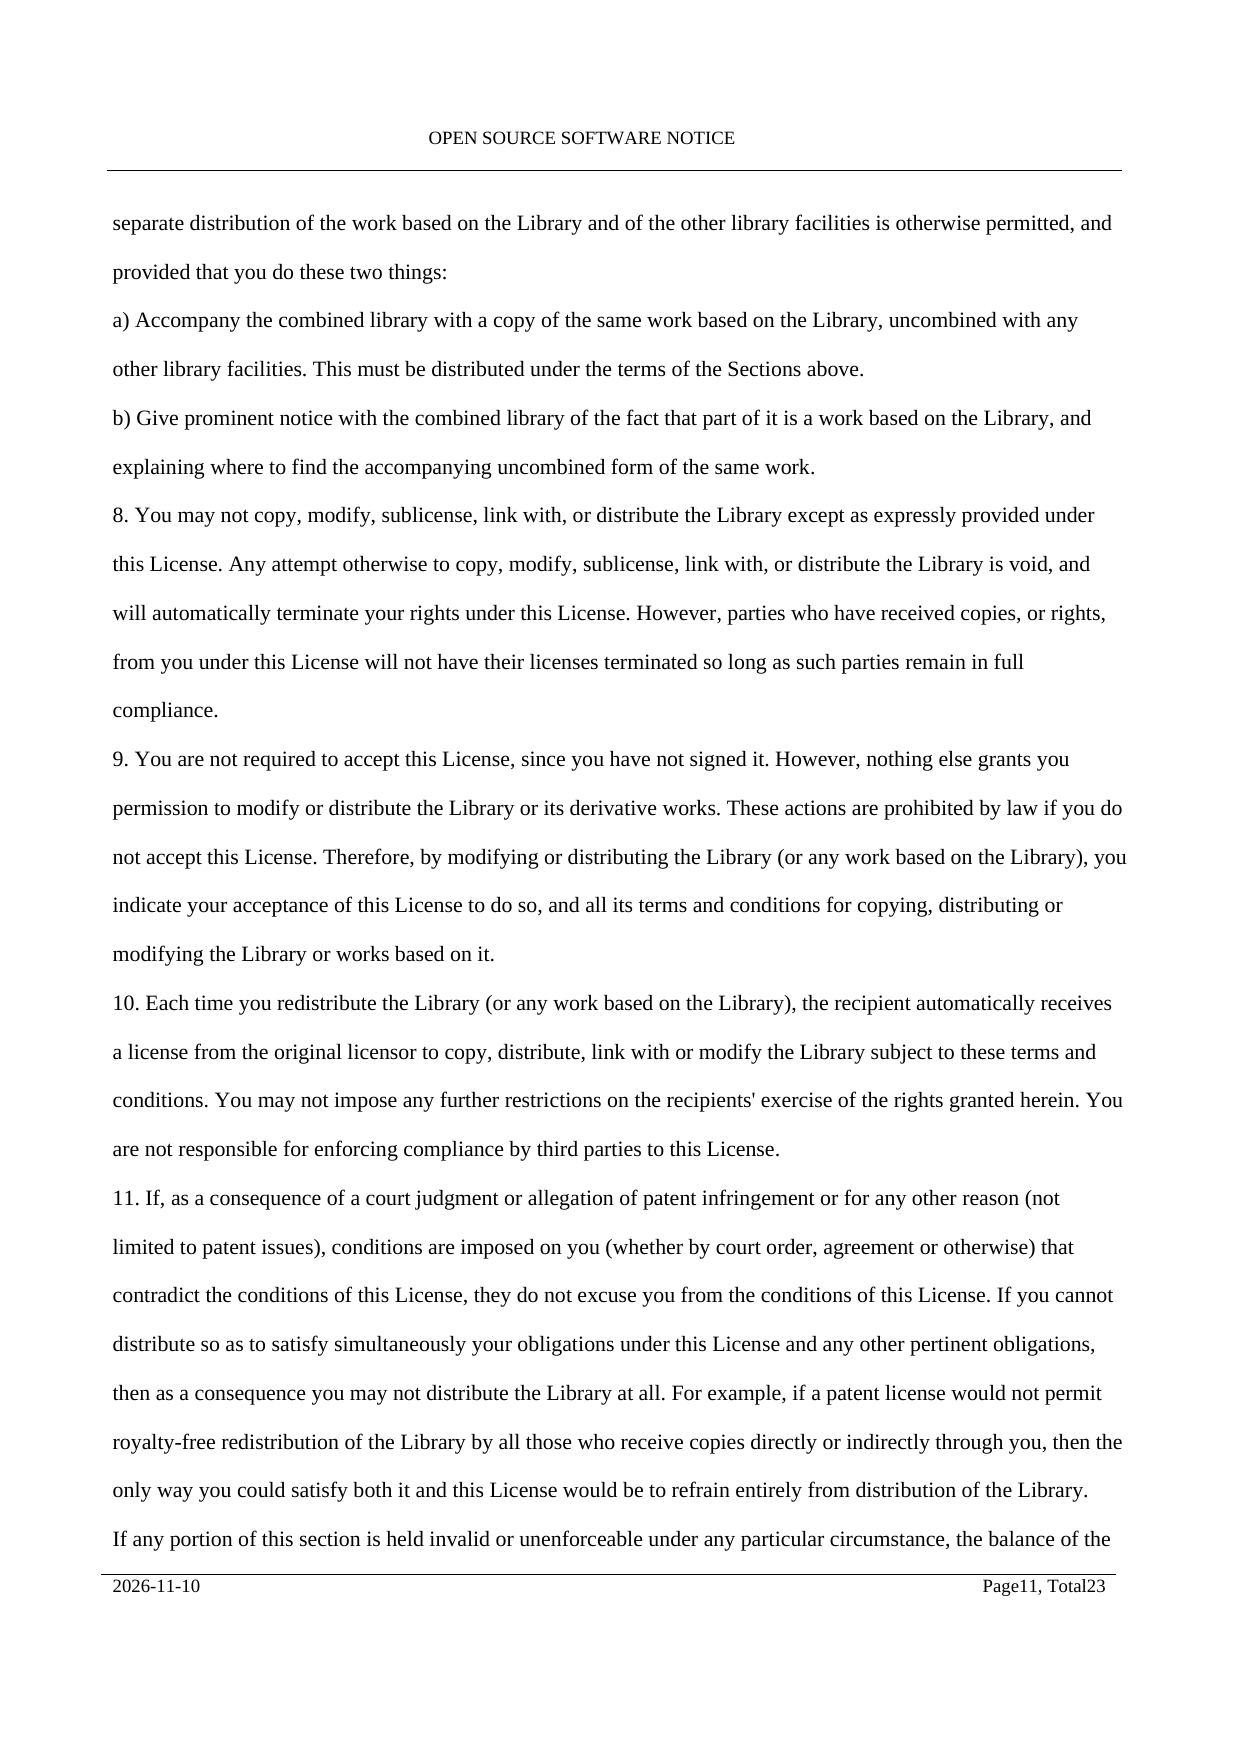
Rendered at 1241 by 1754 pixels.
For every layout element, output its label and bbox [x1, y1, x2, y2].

text [112, 206, 1128, 1555]
